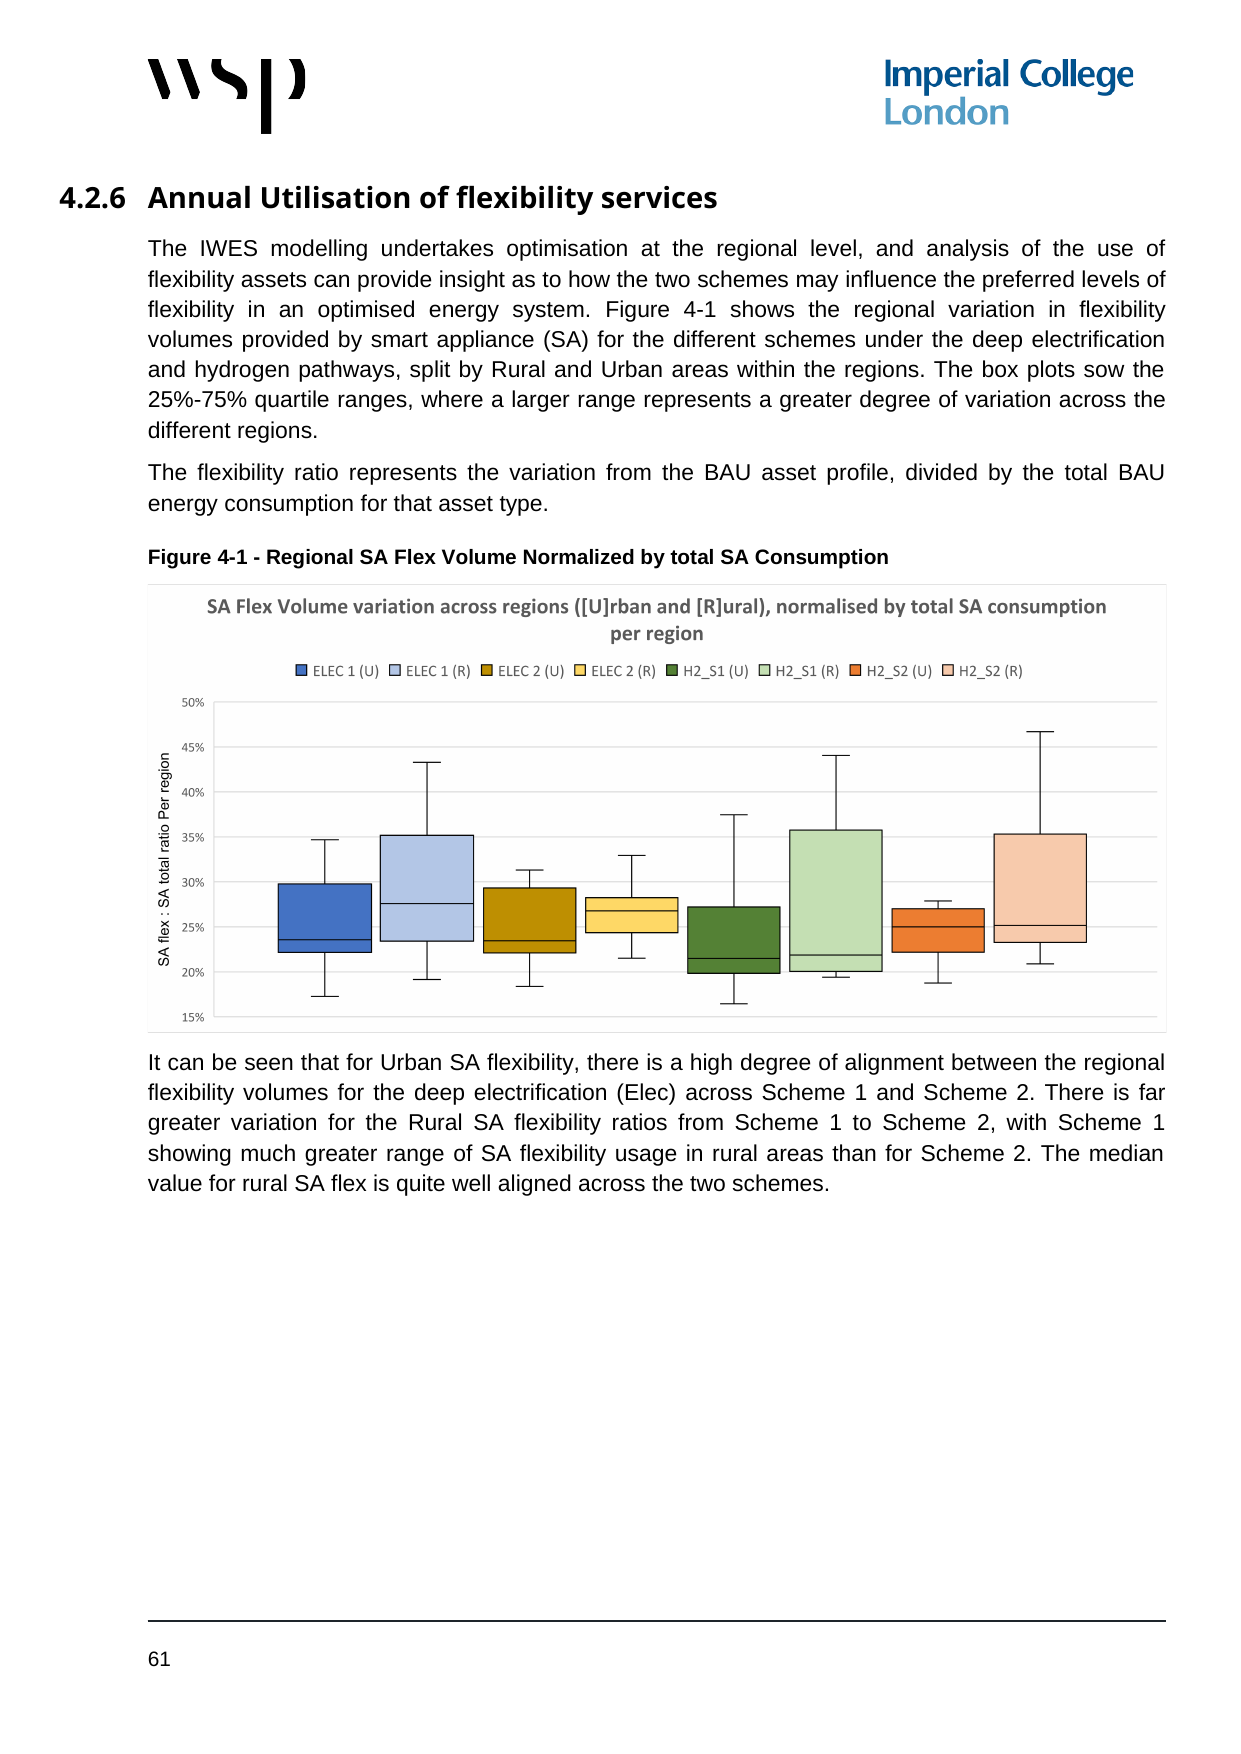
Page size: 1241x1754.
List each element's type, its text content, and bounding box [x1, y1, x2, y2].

text It can be seen that for Urban SA flexibility, there is a high degree of alignment between the regional flexibility volumes for the deep electrification (Elec) across Scheme 1 and Scheme 2. There is far greater variation for the Rural SA flexibility ratios from Scheme 1 to Scheme 2, with Scheme 1 showing much greater range of SA flexibility usage in rural areas than for Scheme 2. The median value for rural SA flex is quite well aligned across the two schemes. [148, 1049, 1166, 1196]
picture [885, 59, 1134, 125]
text The flexibility ratio represents the variation from the BAU asset profile, divided by the total BAU energy consumption for that asset type. [148, 459, 1166, 516]
subtitle Annual Utilisation of flexibility services [59, 177, 1166, 217]
picture [147, 59, 306, 134]
